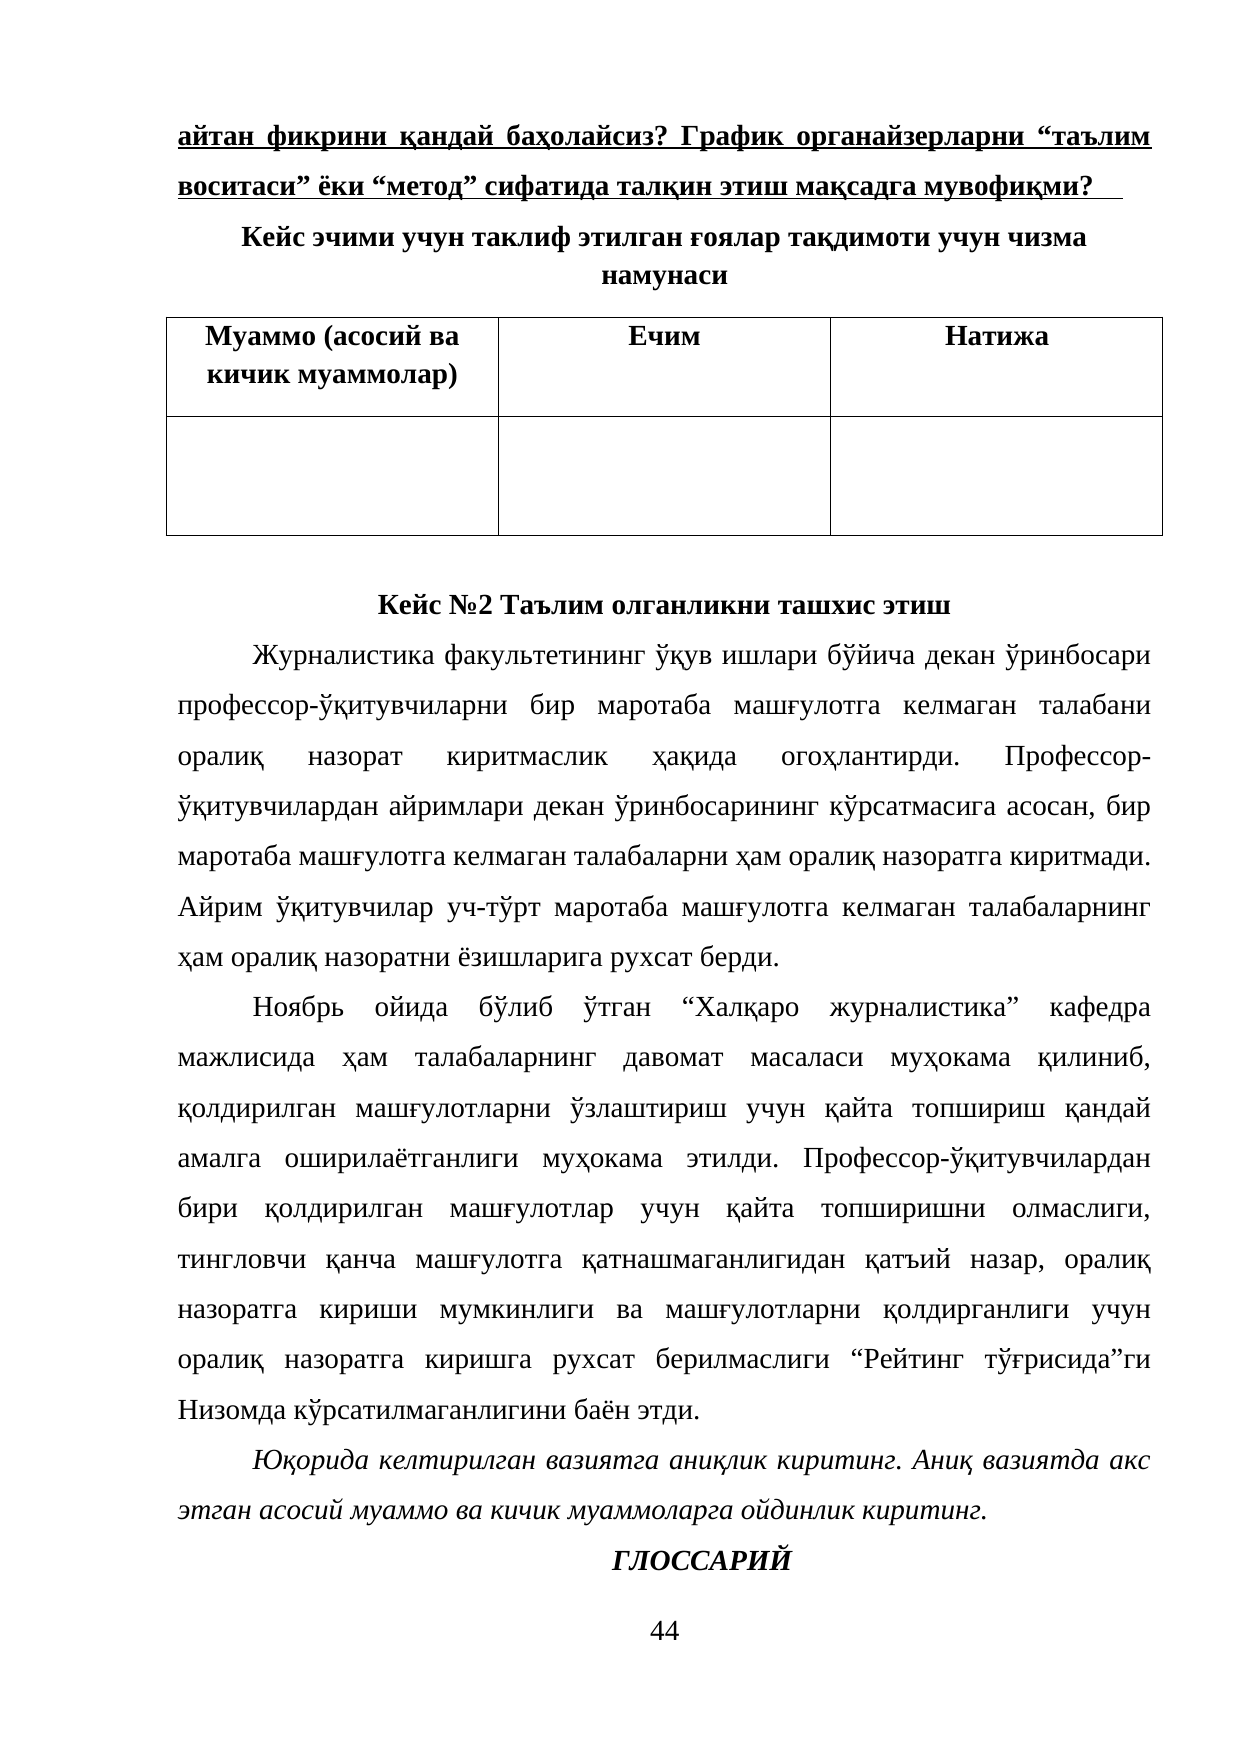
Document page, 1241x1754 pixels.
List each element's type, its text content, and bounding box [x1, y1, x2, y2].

table_header Муаммо (асосий ва кичик муаммолар) [167, 318, 498, 416]
table_cell [499, 417, 830, 535]
text Кейс эчими учун таклиф этилган ғоялар тақдимоти учун чизма намунаси [177, 219, 1152, 291]
text Кейс №2 Таълим олганликни ташхис этиш [177, 587, 1152, 620]
table_cell [167, 417, 498, 535]
text Ноябрь ойида бўлиб ўтган “Халқаро журналистика” кафедра мажлисида ҳам талабаларнинг давомат масаласи муҳокама қилиниб, қолдирилган машғулотларни ўзлаштириш учун қайта топшириш қандай амалга оширилаётганлиги муҳокама этилди. Профессор-ўқитувчилардан бири қолдирилган машғулотлар учун қайта топширишни олмаслиги, тингловчи қанча машғулотга қатнашмаганлигидан қатъий назар, оралиқ назоратга кириши мумкинлиги ва машғулотларни қолдирганлиги учун оралиқ назоратга киришга рухсат берилмаслиги “Рейтинг тўғрисида”ги Низомда кўрсатилмаганлигини баён этди. [177, 989, 1152, 1425]
text ГЛОССАРИЙ [177, 1543, 1152, 1576]
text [177, 118, 1152, 147]
text Журналистика факультетининг ўқув ишлари бўйича декан ўринбосари профессор-ўқитувчиларни бир маротаба машғулотга келмаган талабани оралиқ назорат киритмаслик ҳақида огоҳлантирди. Профессор-ўқитувчилардан айримлари декан ўринбосарининг кўрсатмасига асосан, бир маротаба машғулотга келмаган талабаларни ҳам оралиқ назоратга киритмади. Айрим ўқитувчилар уч-тўрт маротаба машғулотга келмаган талабаларнинг ҳам оралиқ назоратни ёзишларига рухсат берди. [177, 637, 1152, 972]
text Юқорида келтирилган вазиятга аниқлик киритинг. Аниқ вазиятда акс этган асосий муаммо ва кичик муаммоларга ойдинлик киритинг. [177, 1442, 1152, 1526]
table_header Натижа [831, 318, 1162, 416]
table_header Ечим [499, 318, 830, 416]
table_cell [831, 417, 1162, 535]
